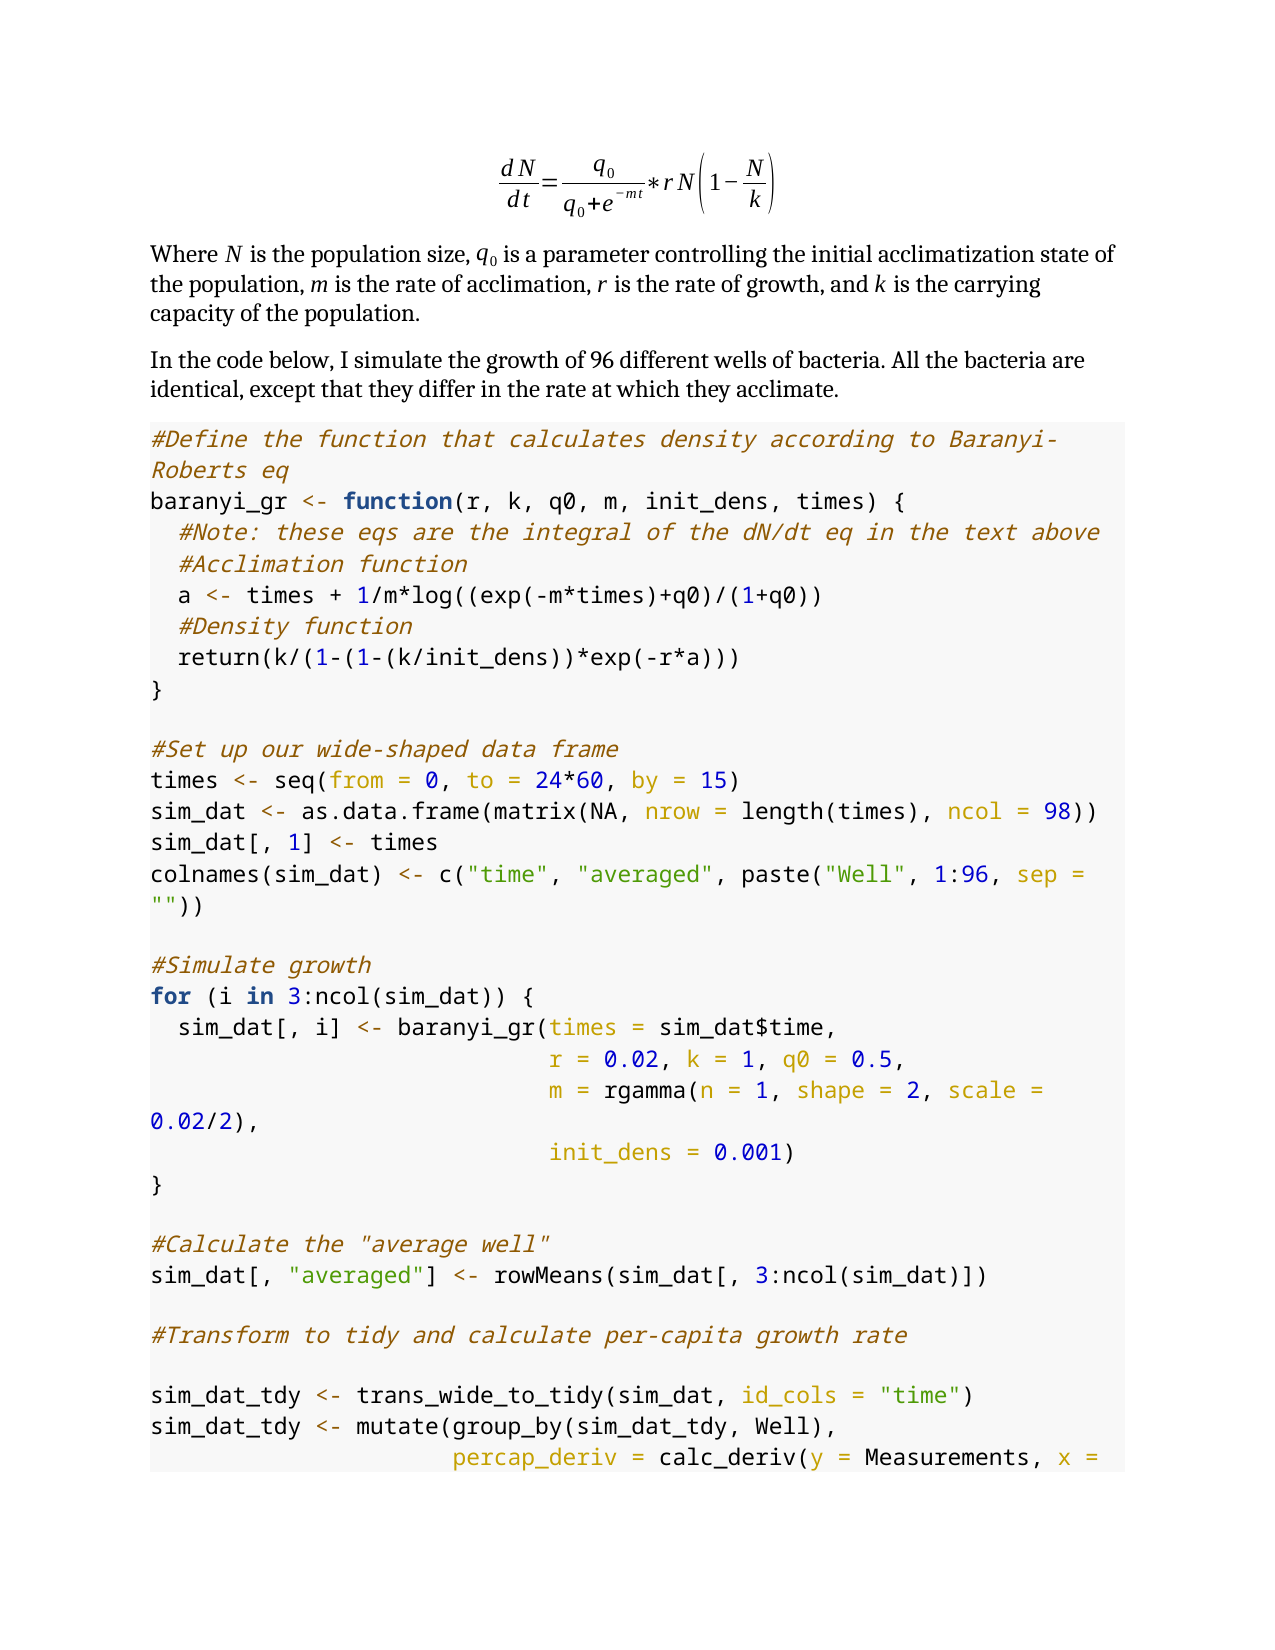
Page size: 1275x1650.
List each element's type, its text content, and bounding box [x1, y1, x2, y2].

text Where is the population size, is a parameter controlling the initial acclimatization state of the population, is the rate of acclimation, is the rate of growth, and is the carrying capacity of the population. [150, 239, 1125, 327]
text In the code below, I simulate the growth of 96 different wells of bacteria. All the bacteria are identical, except that they differ in the rate at which they acclimate. [150, 346, 1125, 404]
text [150, 422, 1125, 1472]
